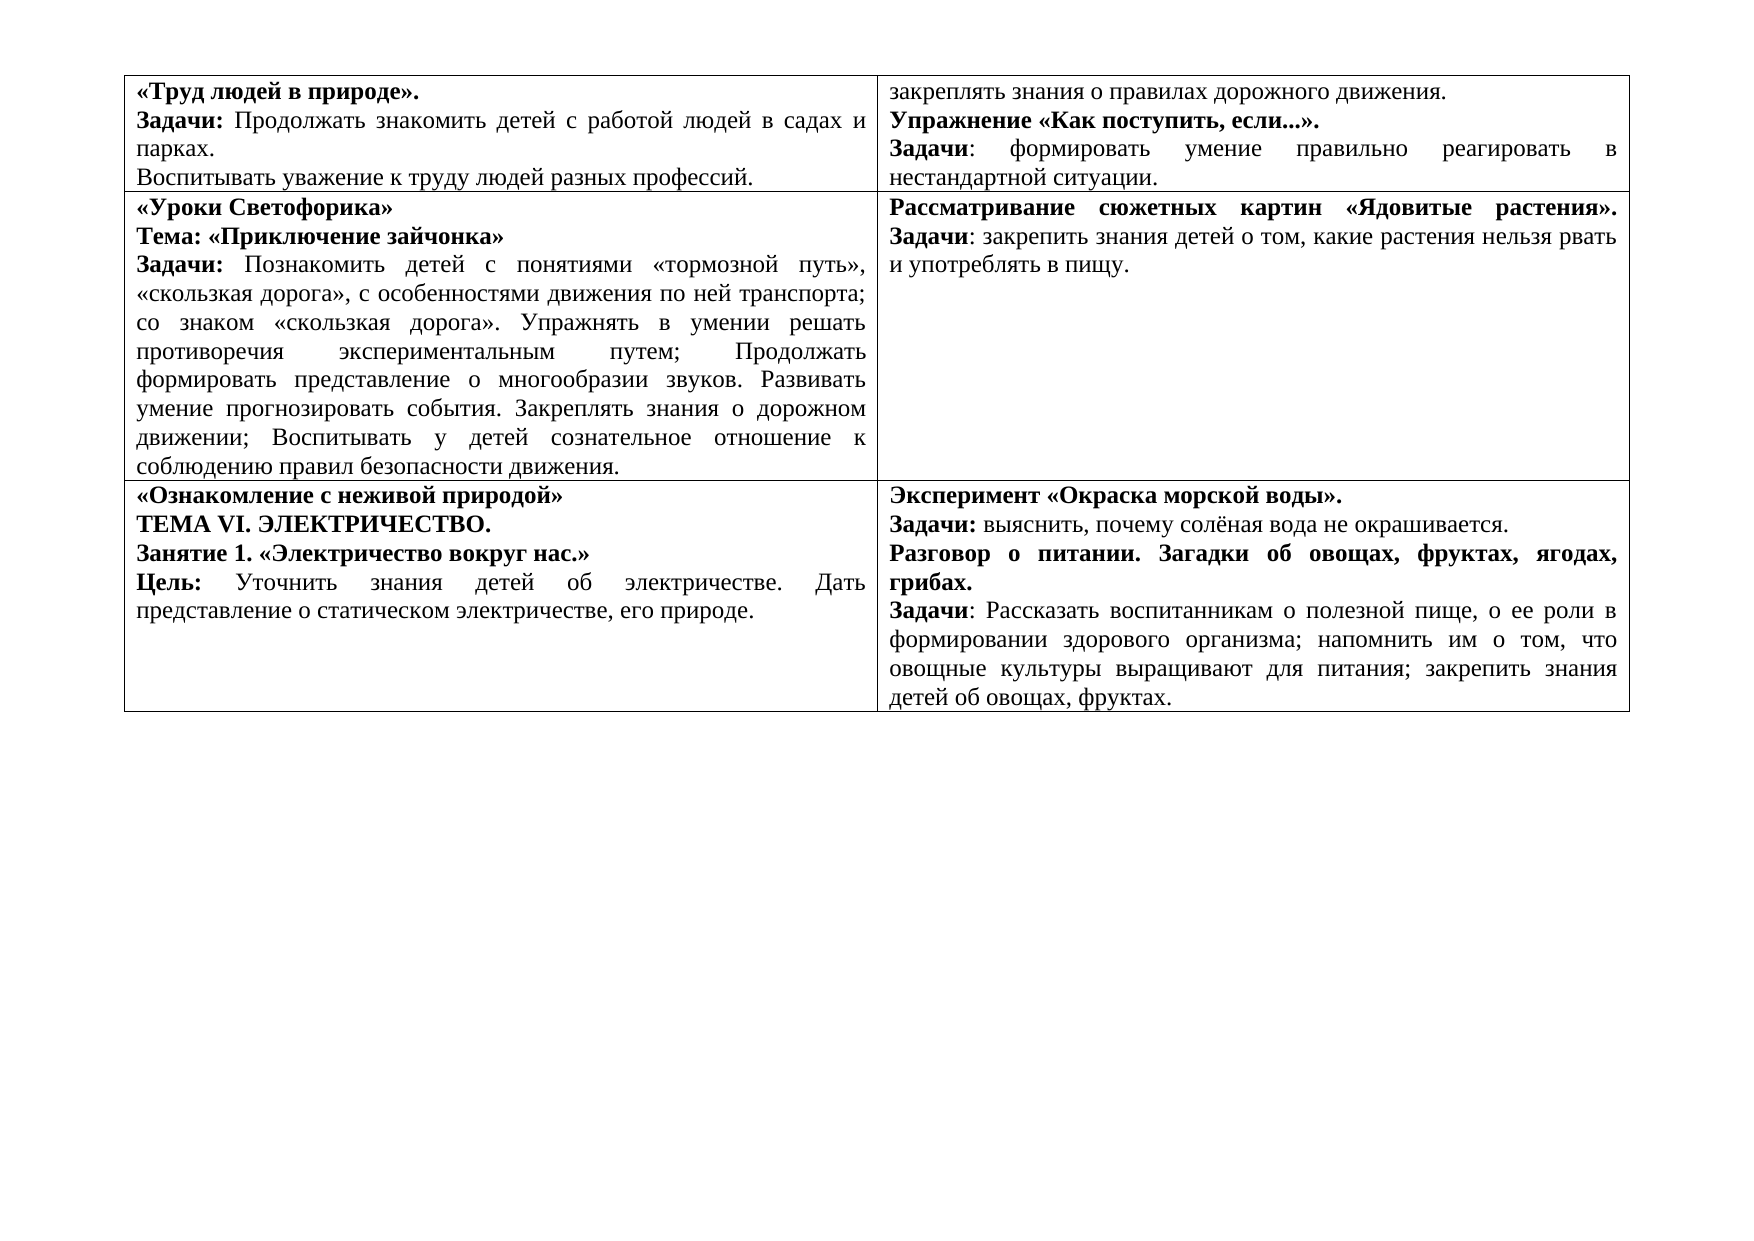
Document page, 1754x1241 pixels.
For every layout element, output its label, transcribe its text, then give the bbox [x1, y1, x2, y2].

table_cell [878, 76, 1629, 191]
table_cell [125, 76, 877, 191]
table_cell Эксперимент «Окраска морской воды». Задачи: выяснить, почему солёная вода не окрашивается. Разговор о питании. Загадки об овощах, фруктах, ягодах, грибах. Задачи: Рассказать воспитанникам о полезной пище, о ее роли в формировании здорового организма; напомнить им о том, что овощные культуры выращивают для питания; закрепить знания детей об овощах, фруктах. [878, 481, 1629, 711]
table_cell Рассматривание сюжетных картин «Ядовитые растения». Задачи: закрепить знания детей о том, какие растения нельзя рвать и употреблять в пищу. [878, 192, 1629, 479]
table_cell «Ознакомление с неживой природой» ТЕМА VI. ЭЛЕКТРИЧЕСТВО. Занятие 1. «Электричество вокруг нас.» Цель: Уточнить знания детей об электричестве. Дать представление о статическом электричестве, его природе. [125, 481, 877, 711]
table_cell «Уроки Светофорика» Тема: «Приключение зайчонка» Задачи: Познакомить детей с понятиями «тормозной путь», «скользкая дорога», с особенностями движения по ней транспорта; со знаком «скользкая дорога». Упражнять в умении решать противоречия экспериментальным путем; Продолжать формировать представление о многообразии звуков. Развивать умение прогнозировать события. Закреплять знания о дорожном движении; Воспитывать у детей сознательное отношение к соблюдению правил безопасности движения. [125, 192, 877, 479]
